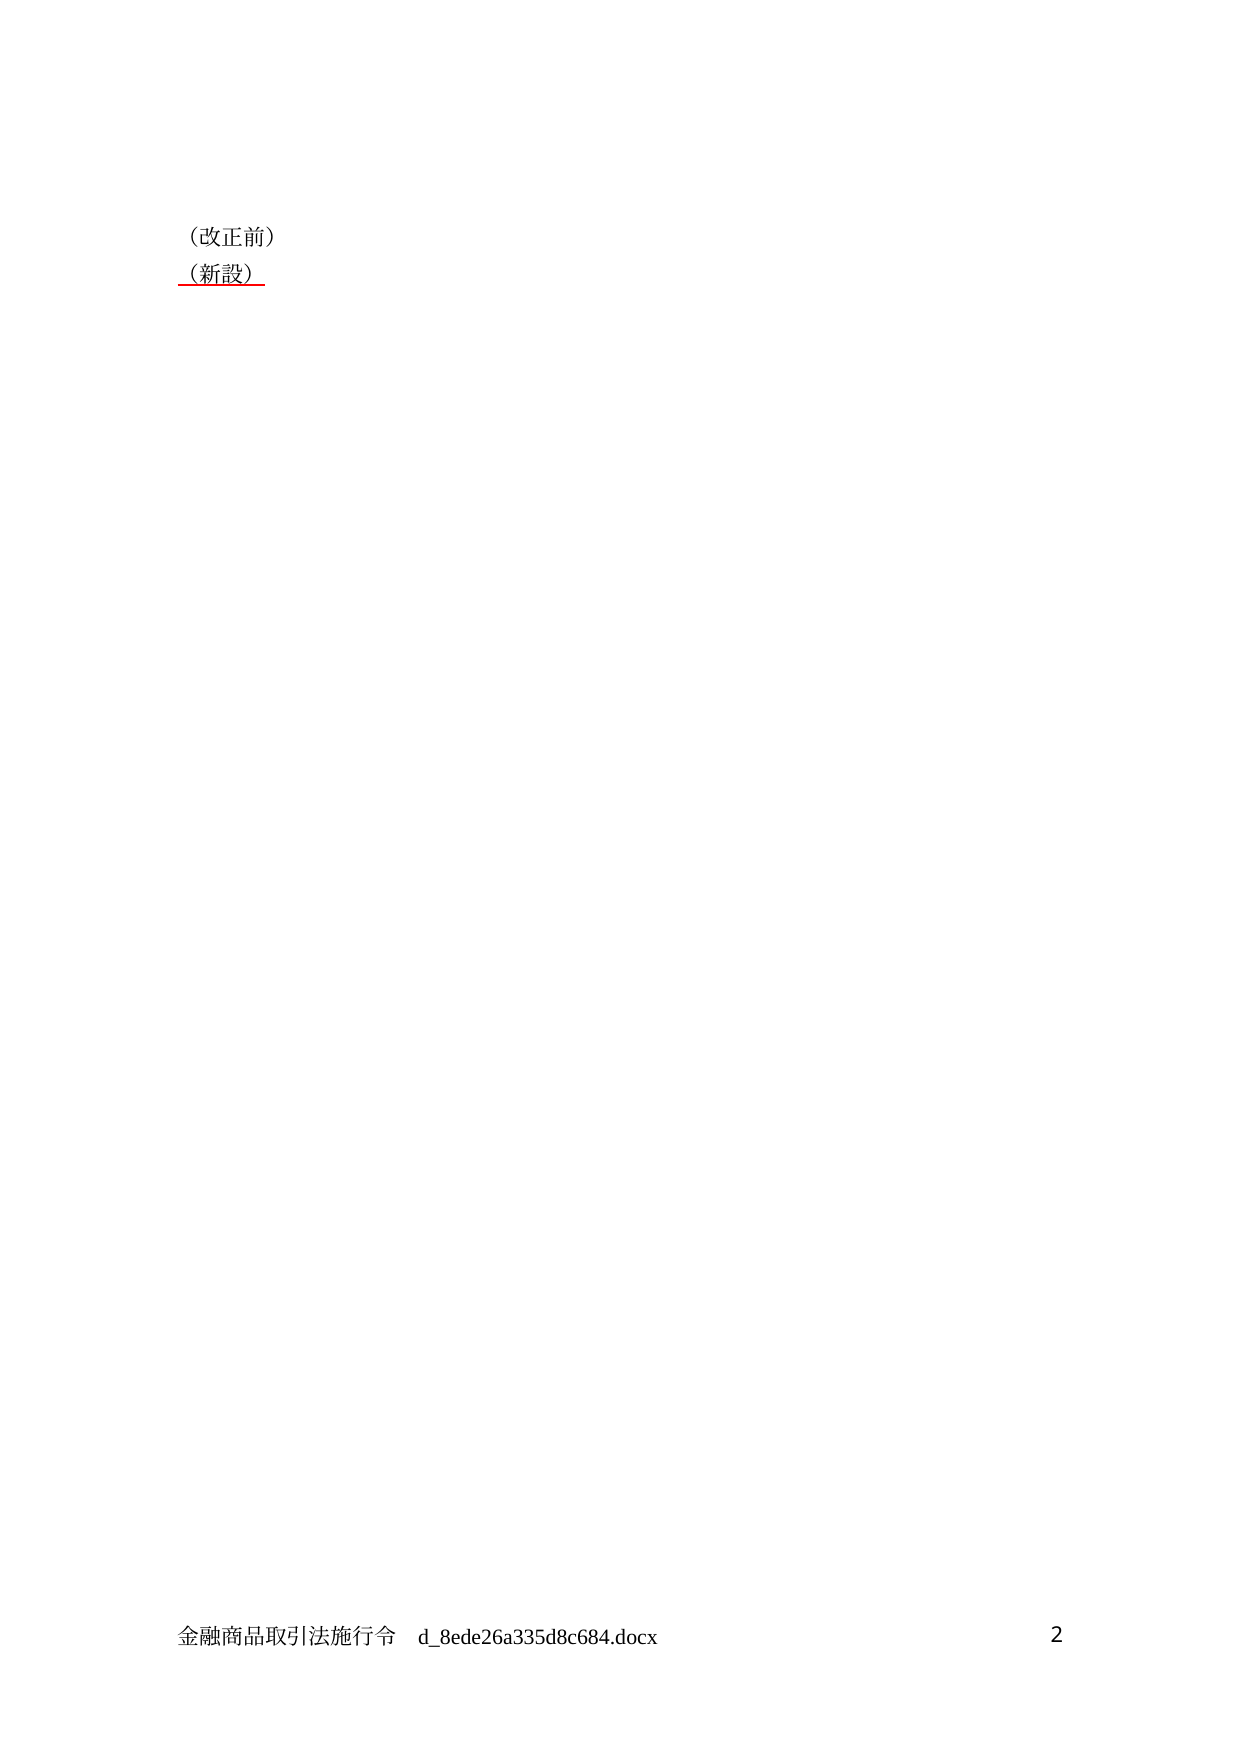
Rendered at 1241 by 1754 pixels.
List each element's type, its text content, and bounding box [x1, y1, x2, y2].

text （新設） [177, 254, 1063, 292]
text （改正前） [177, 217, 1063, 254]
